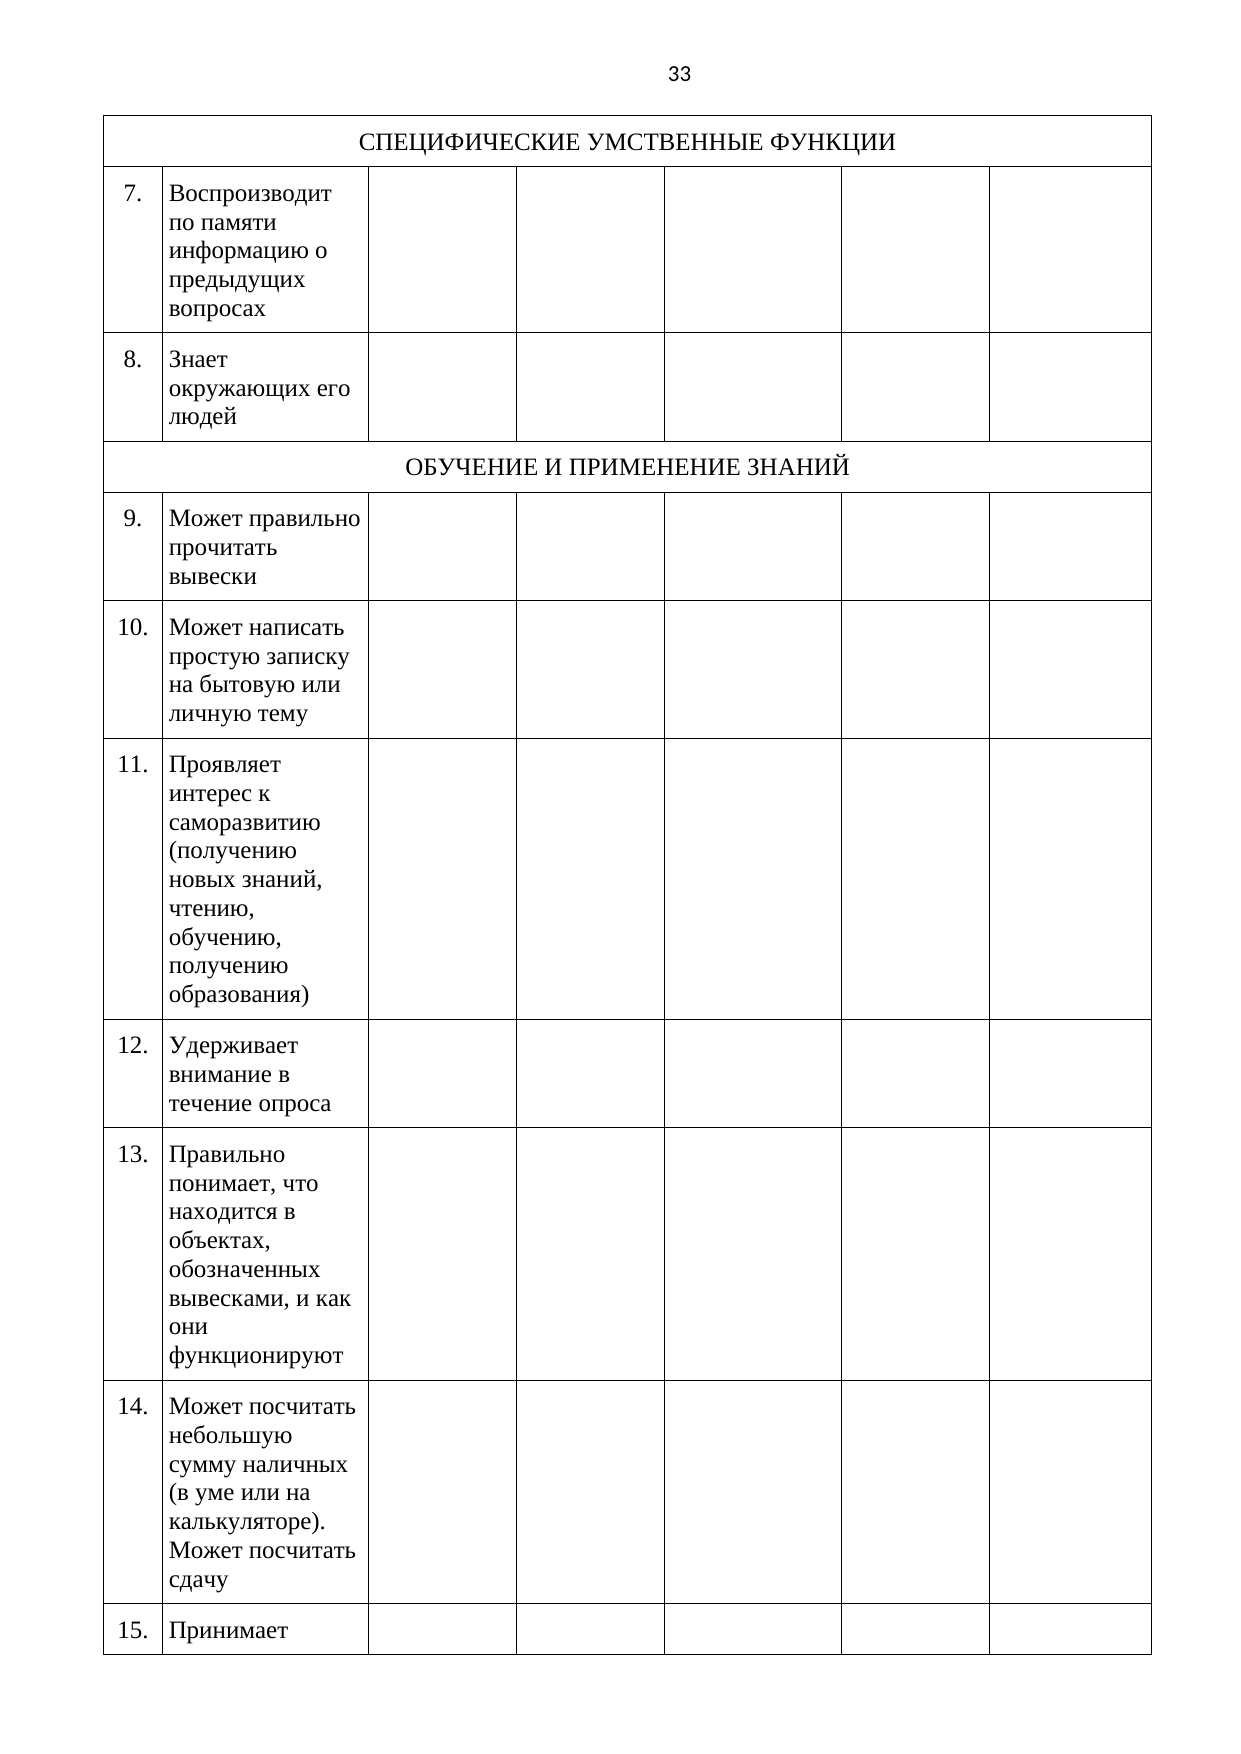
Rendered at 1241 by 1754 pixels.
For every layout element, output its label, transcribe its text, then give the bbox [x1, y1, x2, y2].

table_cell 15. [104, 1604, 162, 1654]
table_cell [517, 493, 664, 600]
table_cell Воспроизводит по памяти информацию о предыдущих вопросах [163, 167, 368, 332]
table_cell [990, 1604, 1151, 1654]
table_cell [990, 167, 1151, 332]
table_cell [517, 739, 664, 1019]
table_cell [842, 333, 989, 441]
table_cell [369, 1020, 516, 1127]
table_cell [665, 1128, 841, 1379]
table_cell 7. [104, 167, 162, 332]
table_cell [990, 601, 1151, 738]
table_cell [517, 1020, 664, 1127]
table_cell [665, 333, 841, 441]
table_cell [163, 1604, 368, 1654]
table_cell [665, 167, 841, 332]
table_cell [369, 1604, 516, 1654]
table_cell [665, 601, 841, 738]
table_cell Может написать простую записку на бытовую или личную тему [163, 601, 368, 738]
table_cell [517, 167, 664, 332]
table_cell [842, 601, 989, 738]
table_cell [369, 493, 516, 600]
table_cell [990, 739, 1151, 1019]
table_cell Правильно понимает, что находится в объектах, обозначенных вывесками, и как они функционируют [163, 1128, 368, 1379]
table_cell Знает окружающих его людей [163, 333, 368, 441]
table_cell [517, 1128, 664, 1379]
table_cell Удерживает внимание в течение опроса [163, 1020, 368, 1127]
table_cell 8. [104, 333, 162, 441]
table_cell [990, 1020, 1151, 1127]
table_cell [990, 493, 1151, 600]
table_cell [369, 333, 516, 441]
table_cell 12. [104, 1020, 162, 1127]
table_cell [842, 739, 989, 1019]
table_cell 9. [104, 493, 162, 600]
table_cell Может посчитать небольшую сумму наличных (в уме или на калькуляторе). Может посчитать сдачу [163, 1381, 368, 1603]
table_cell 10. [104, 601, 162, 738]
table_cell [990, 1128, 1151, 1379]
table_cell [842, 1381, 989, 1603]
table_cell [517, 601, 664, 738]
table_cell [665, 1020, 841, 1127]
table_cell [842, 167, 989, 332]
table_cell ОБУЧЕНИЕ И ПРИМЕНЕНИЕ ЗНАНИЙ [104, 442, 1151, 492]
table_cell 14. [104, 1381, 162, 1603]
table_cell [665, 1381, 841, 1603]
table_cell 11. [104, 739, 162, 1019]
table_cell [369, 739, 516, 1019]
table_cell [990, 1381, 1151, 1603]
table_cell [517, 1381, 664, 1603]
table_cell [665, 1604, 841, 1654]
table_cell [369, 1128, 516, 1379]
table_cell 13. [104, 1128, 162, 1379]
table_cell [369, 1381, 516, 1603]
table_cell [842, 1604, 989, 1654]
table_cell [369, 601, 516, 738]
table_cell [842, 1128, 989, 1379]
table_cell СПЕЦИФИЧЕСКИЕ УМСТВЕННЫЕ ФУНКЦИИ [104, 116, 1151, 166]
table_cell [842, 1020, 989, 1127]
table_cell Проявляет интерес к саморазвитию (получению новых знаний, чтению, обучению, получению образования) [163, 739, 368, 1019]
table_cell Может правильно прочитать вывески [163, 493, 368, 600]
table_cell [990, 333, 1151, 441]
table_cell [665, 739, 841, 1019]
table_cell [517, 1604, 664, 1654]
table_cell [665, 493, 841, 600]
table_cell [842, 493, 989, 600]
table_cell [517, 333, 664, 441]
table_cell [369, 167, 516, 332]
